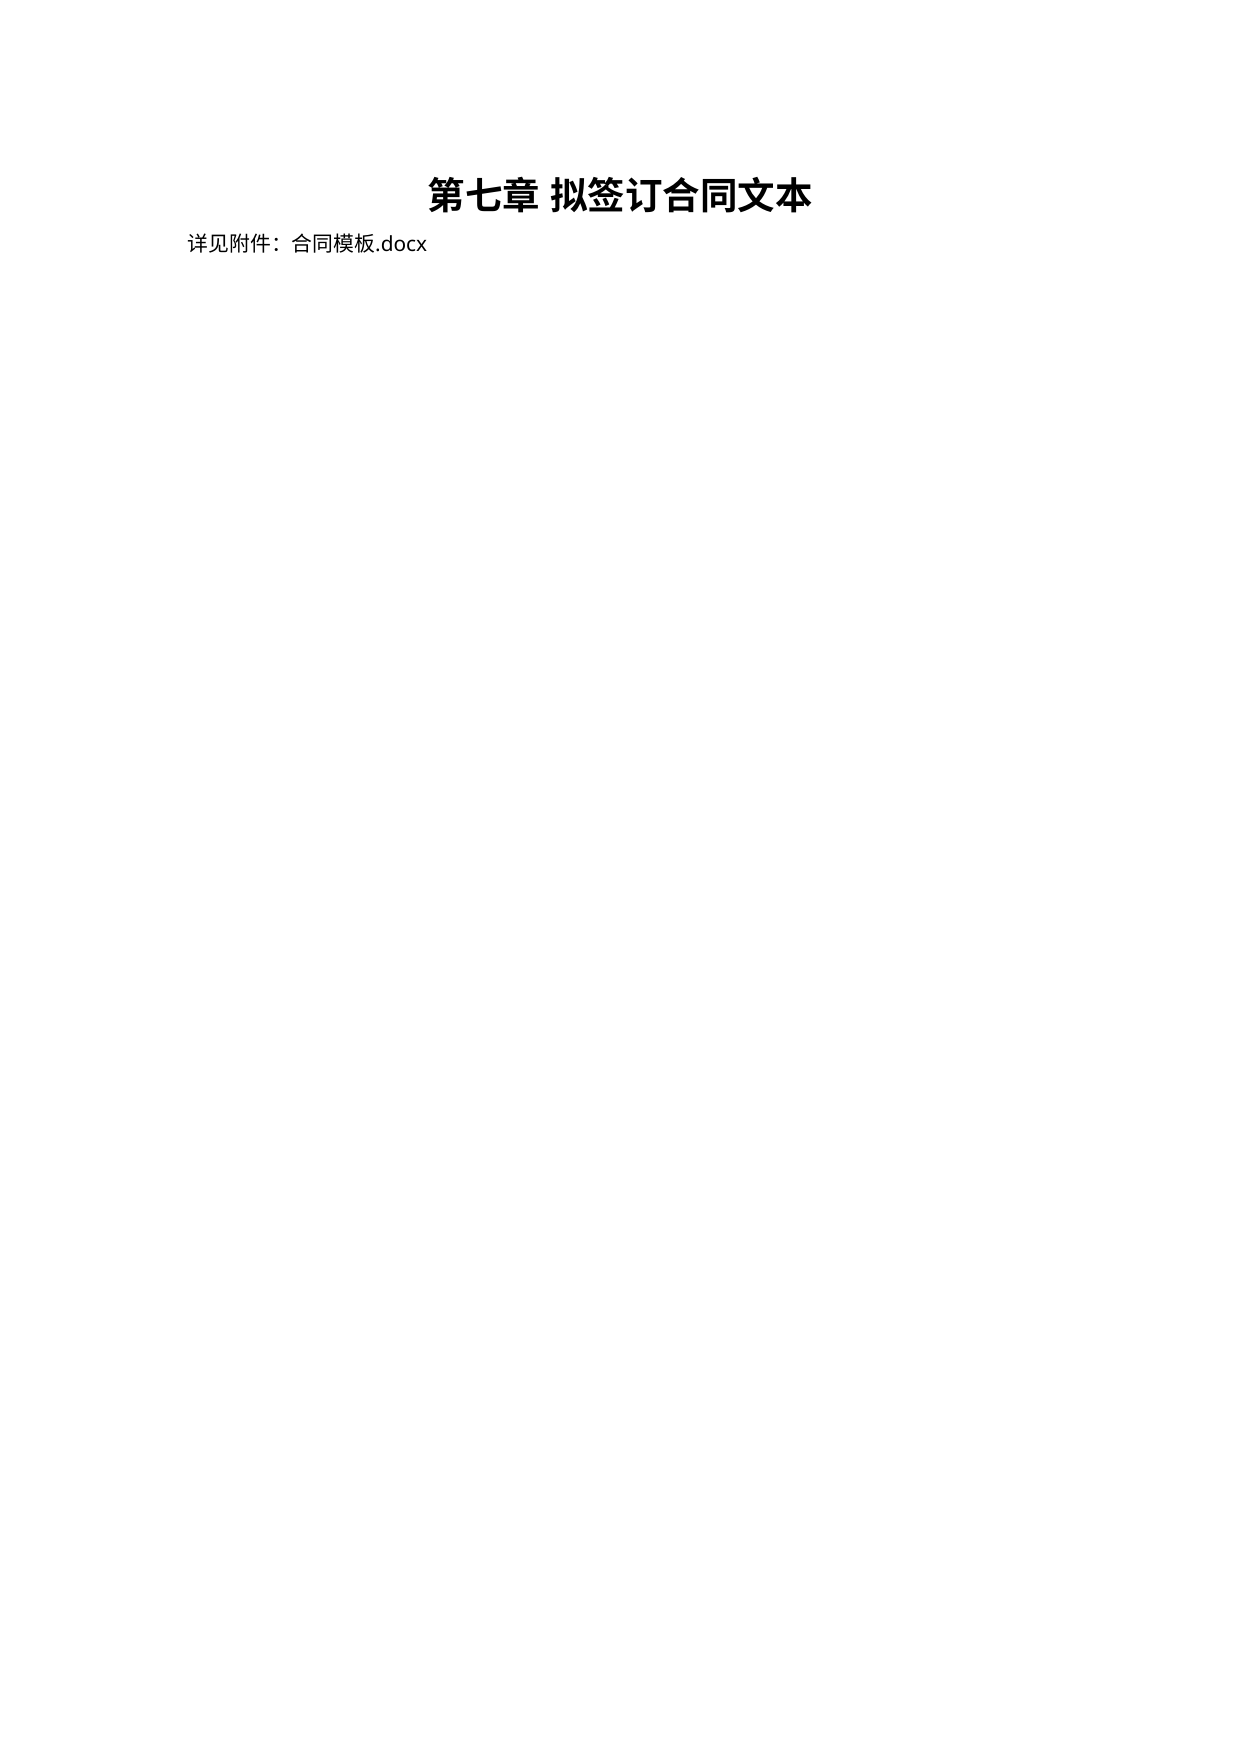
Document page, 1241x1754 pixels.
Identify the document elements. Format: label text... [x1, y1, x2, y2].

text 第七章 拟签订合同文本 [187, 162, 1053, 227]
text 详见附件：合同模板.docx [187, 227, 1053, 259]
